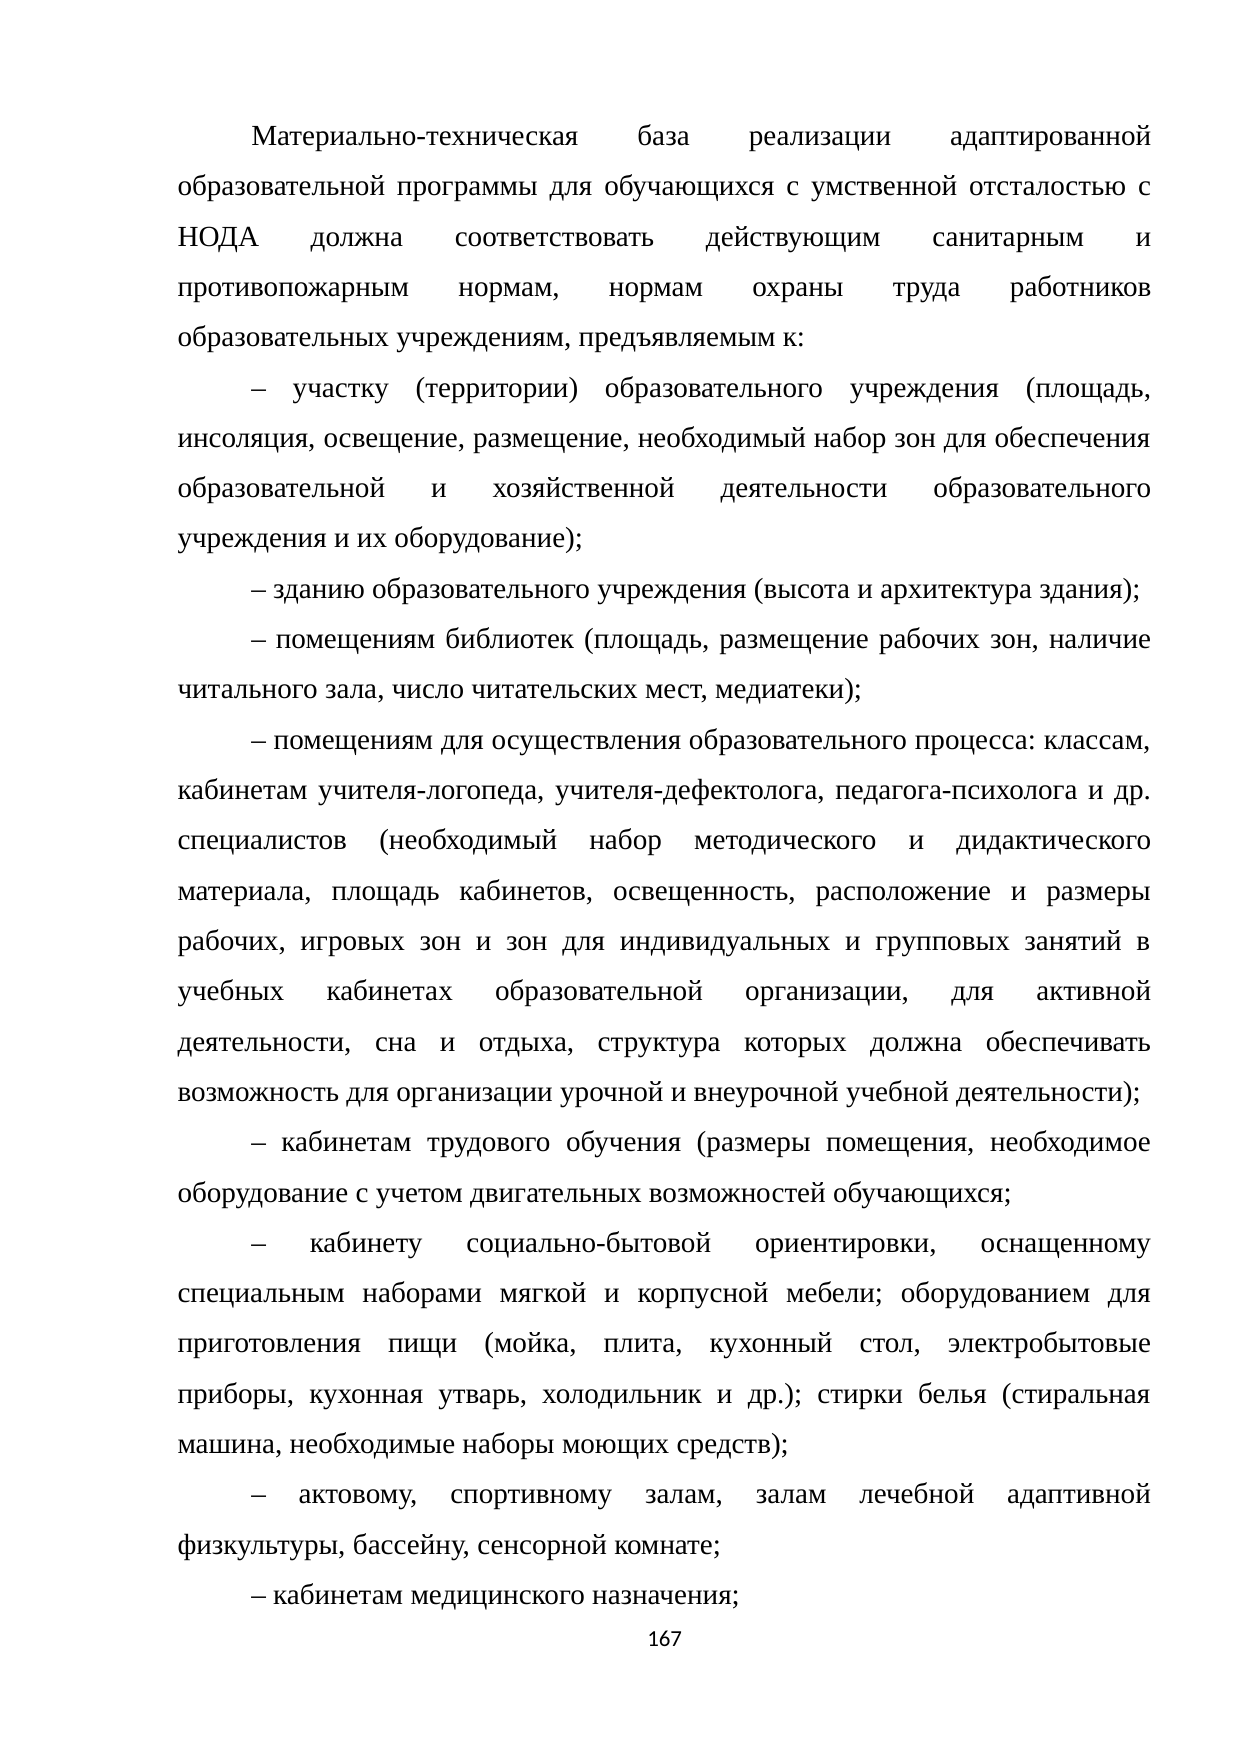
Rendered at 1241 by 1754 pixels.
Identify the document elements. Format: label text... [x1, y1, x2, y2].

text – зданию образовательного учреждения (высота и архитектура здания); [177, 571, 1152, 604]
text – кабинетам трудового обучения (размеры помещения, необходимое оборудование с учетом двигательных возможностей обучающихся; [177, 1124, 1152, 1208]
text – кабинетам медицинского назначения; [177, 1577, 1152, 1611]
text – помещениям для осуществления образовательного процесса: классам, кабинетам учителя-логопеда, учителя-дефектолога, педагога-психолога и др. специалистов (необходимый набор методического и дидактического материала, площадь кабинетов, освещенность, расположение и размеры рабочих, игровых зон и зон для индивидуальных и групповых занятий в учебных кабинетах образовательной организации, для активной деятельности, сна и отдыха, структура которых должна обеспечивать возможность для организации урочной и внеурочной учебной деятельности); [177, 722, 1152, 1108]
text – участку (территории) образовательного учреждения (площадь, инсоляция, освещение, размещение, необходимый набор зон для обеспечения образовательной и хозяйственной деятельности образовательного учреждения и их оборудование); [177, 370, 1152, 554]
text – кабинету социально-бытовой ориентировки, оснащенному специальным наборами мягкой и корпусной мебели; оборудованием для приготовления пищи (мойка, плита, кухонный стол, электробытовые приборы, кухонная утварь, холодильник и др.); стирки белья (стиральная машина, необходимые наборы моющих средств); [177, 1225, 1152, 1460]
text – актовому, спортивному залам, залам лечебной адаптивной физкультуры, бассейну, сенсорной комнате; [177, 1477, 1152, 1560]
text Материально-техническая база реализации адаптированной образовательной программы для обучающихся с умственной отсталостью с НОДА должна соответствовать действующим санитарным и противопожарным нормам, нормам охраны труда работников образовательных учреждениям, предъявляемым к: [177, 118, 1152, 353]
text – помещениям библиотек (площадь, размещение рабочих зон, наличие читального зала, число читательских мест, медиатеки); [177, 621, 1152, 705]
